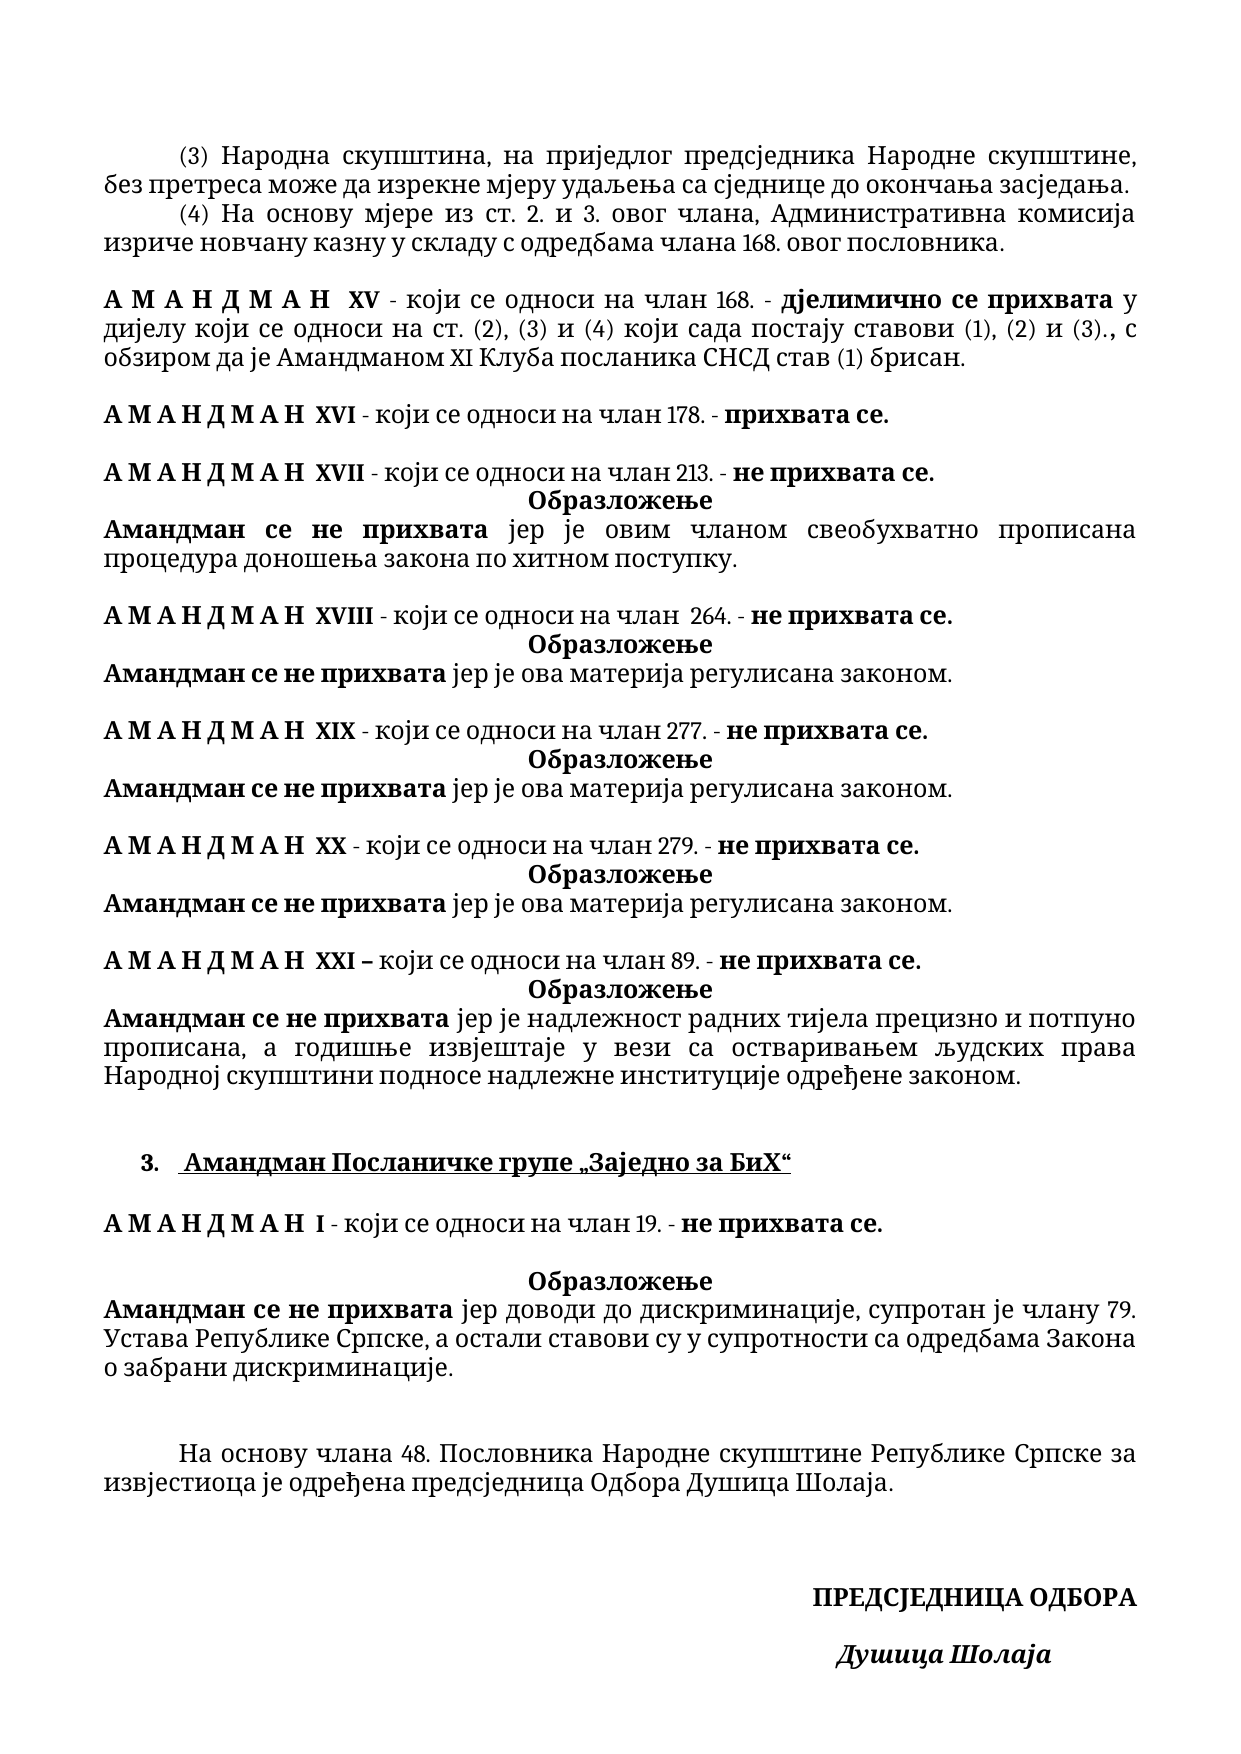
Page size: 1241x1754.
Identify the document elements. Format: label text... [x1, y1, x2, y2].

text А М А Н Д М А Н XXI – који се односи на члан 89. - не прихвата се. [103, 947, 1137, 976]
text А М А Н Д М А Н I - који се односи на члан 19. - не прихвата се. [103, 1210, 1137, 1239]
list Амандман Посланичке групе „Заједно за БиХ“ [141, 1148, 1137, 1177]
text Амандман се не прихвата јер је ова материја регулисана законом. [103, 660, 1137, 688]
text ПРЕДСЈЕДНИЦА ОДБОРА [103, 1584, 1137, 1613]
text А М А Н Д М А Н XVI - који се односи на члан 178. - прихвата се. [103, 401, 1137, 430]
text А М А Н Д М А Н XX - који се односи на члан 279. - не прихвата се. [103, 832, 1137, 861]
text Образложење [103, 976, 1137, 1005]
text Образложење [103, 861, 1137, 890]
text Образложење [103, 487, 1137, 516]
text Амандман се не прихвата јер је овим чланом свеобухватно прописана процедура доношења закона по хитном поступку. [103, 516, 1137, 573]
text (4) На основу мјере из ст. 2. и 3. овог члана, Административна комисија изриче новчану казну у складу с одредбама члана 168. овог пословника. [103, 200, 1137, 257]
text (3) Народна скупштина, на приједлог предсједника Народне скупштине, без претреса може да изрекне мјеру удаљења са сједнице до окончања засједања. [103, 142, 1137, 200]
text На основу члана 48. Пословника Народне скупштине Републике Српске за извјестиоца је одређена предсједница Одбора Душица Шолаја. [103, 1440, 1137, 1498]
text А М А Н Д М А Н XVII - који се односи на члан 213. - не прихвата се. [103, 458, 1137, 487]
text Образложење [103, 746, 1137, 775]
text Амандман се не прихвата јер је ова материја регулисана законом. [103, 775, 1137, 803]
text Образложење [103, 631, 1137, 660]
text Амандман се не прихвата јер је надлежност радних тијела прецизно и потпуно прописана, а годишње извјештаје у вези са остваривањем људских права Народној скупштини подносе надлежне институције одређене законом. [103, 1005, 1137, 1091]
text Амандман се не прихвата јер је ова материја регулисана законом. [103, 890, 1137, 918]
text Амандман се не прихвата јер доводи до дискриминације, супротан је члану 79. Устава Републике Српске, а остали ставови су у супротности са одредбама Закона о забрани дискриминације. [103, 1296, 1137, 1383]
text А М А Н Д М А Н XV - који се односи на члан 168. - дјелимично се прихвата у дијелу који се односи на ст. (2), (3) и (4) који сада постају ставови (1), (2) и (3)., с обзиром да је Амандманом XI Клуба посланика СНСД став (1) брисан. [103, 286, 1137, 372]
text А М А Н Д М А Н XIX - који се односи на члан 277. - не прихвата се. [103, 717, 1137, 746]
text А М А Н Д М А Н XVIII - који се односи на члан 264. - не прихвата се. [103, 602, 1137, 631]
text Образложење [103, 1268, 1137, 1296]
text Душица Шолаја [103, 1641, 1137, 1670]
